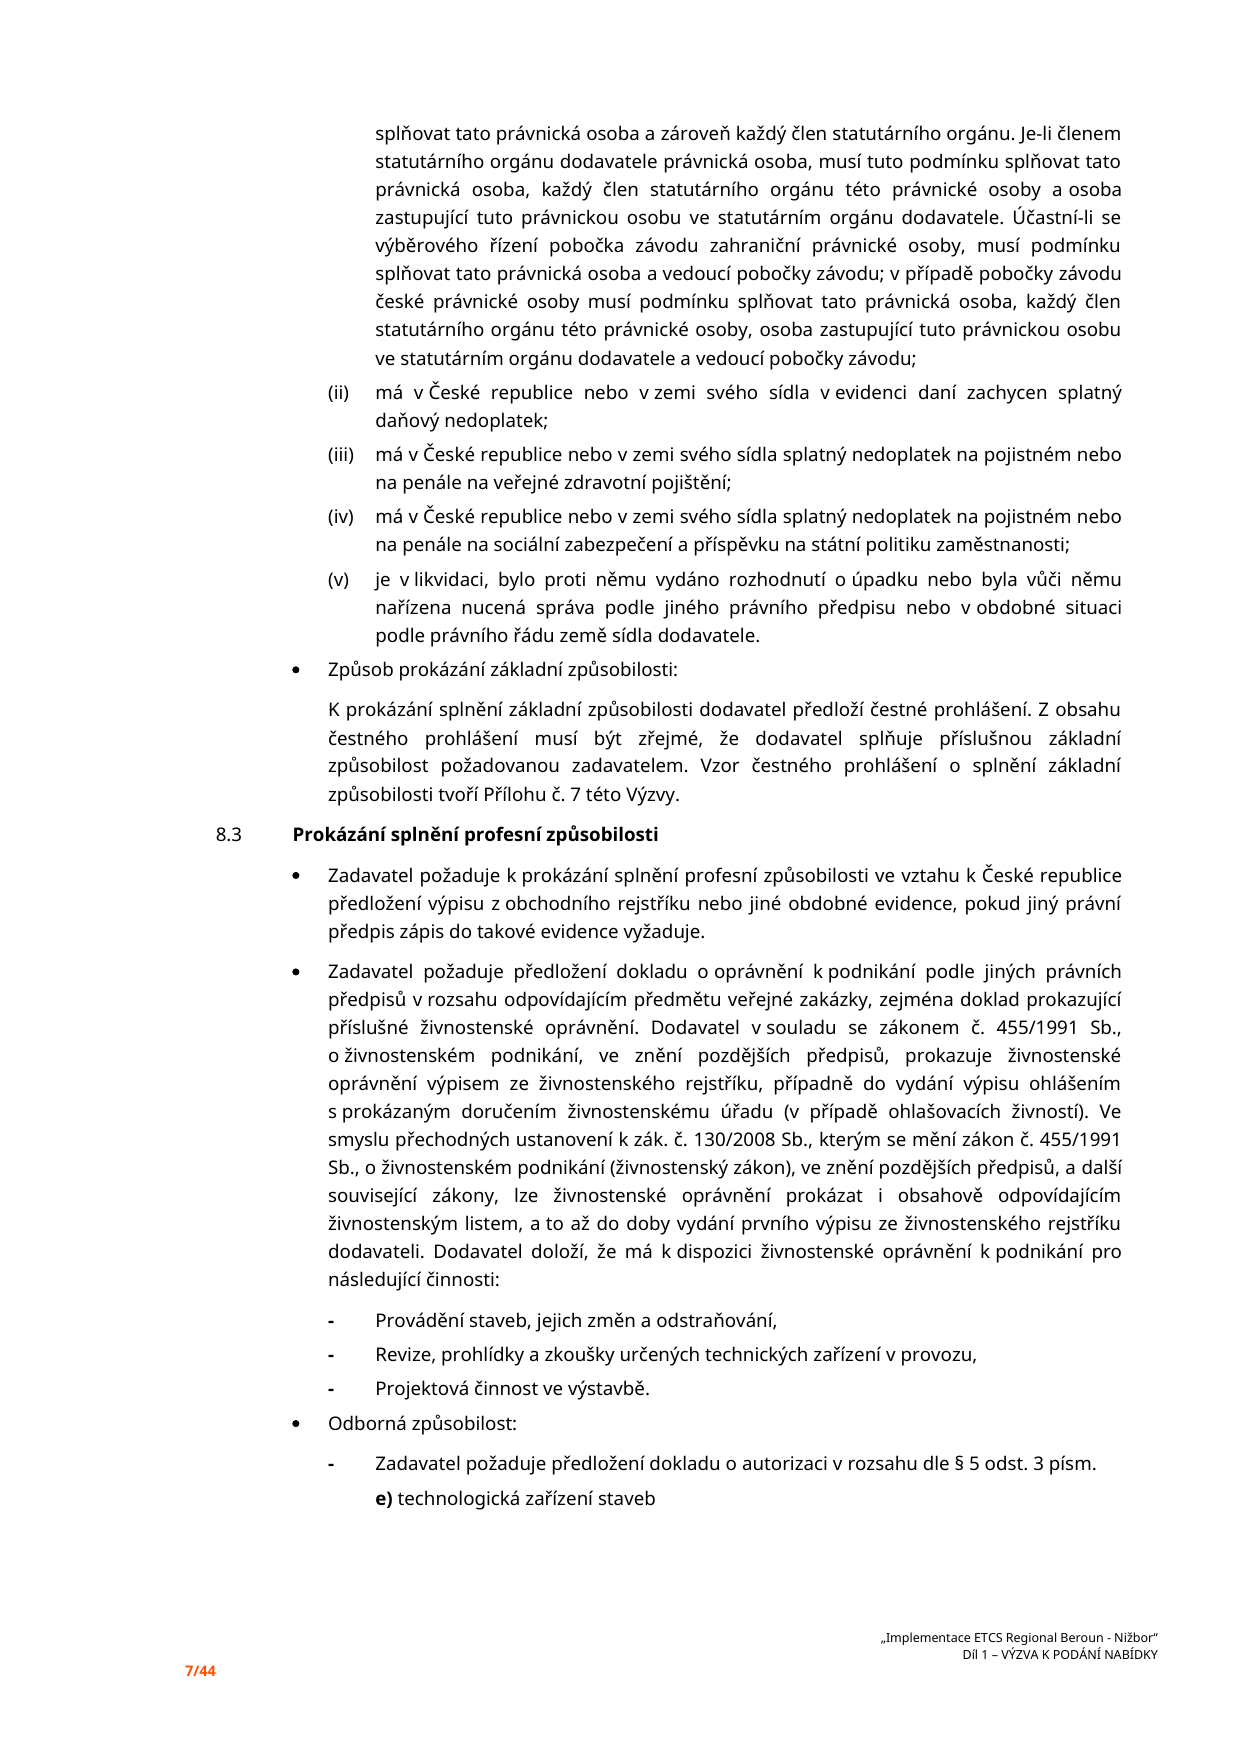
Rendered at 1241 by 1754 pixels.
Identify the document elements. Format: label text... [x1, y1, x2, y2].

text Zadavatel požaduje předložení dokladu o autorizaci v rozsahu dle § 5 odst. 3 písm. [328, 1451, 1122, 1476]
text má v České republice nebo v zemi svého sídla v evidenci daní zachycen splatný daňový nedoplatek; [328, 379, 1122, 433]
text Způsob prokázání základní způsobilosti: [292, 656, 1122, 682]
text má v České republice nebo v zemi svého sídla splatný nedoplatek na pojistném nebo na penále na sociální zabezpečení a příspěvku na státní politiku zaměstnanosti; [328, 504, 1122, 557]
text je v likvidaci, bylo proti němu vydáno rozhodnutí o úpadku nebo byla vůči němu nařízena nucená správa podle jiného právního předpisu nebo v obdobné situaci podle právního řádu země sídla dodavatele. [328, 566, 1122, 647]
text Prokázání splnění profesní způsobilosti [216, 821, 1122, 847]
text má v České republice nebo v zemi svého sídla splatný nedoplatek na pojistném nebo na penále na veřejné zdravotní pojištění; [328, 441, 1122, 495]
text Revize, prohlídky a zkoušky určených technických zařízení v provozu, [328, 1341, 1122, 1367]
text Zadavatel požaduje k prokázání splnění profesní způsobilosti ve vztahu k České republice předložení výpisu z obchodního rejstříku nebo jiné obdobné evidence, pokud jiný právní předpis zápis do takové evidence vyžaduje. [292, 862, 1122, 943]
text Projektová činnost ve výstavbě. [328, 1376, 1122, 1401]
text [328, 121, 1122, 370]
text Zadavatel požaduje předložení dokladu o oprávnění k podnikání podle jiných právních předpisů v rozsahu odpovídajícím předmětu veřejné zakázky, zejména doklad prokazující příslušné živnostenské oprávnění. Dodavatel v souladu se zákonem č. 455/1991 Sb., o živnostenském podnikání, ve znění pozdějších předpisů, prokazuje živnostenské oprávnění výpisem ze živnostenského rejstříku, případně do vydání výpisu ohlášením s prokázaným doručením živnostenskému úřadu (v případě ohlašovacích živností). Ve smyslu přechodných ustanovení k zák. č. 130/2008 Sb., kterým se mění zákon č. 455/1991 Sb., o živnostenském podnikání (živnostenský zákon), ve znění pozdějších předpisů, a další související zákony, lze živnostenské oprávnění prokázat i obsahově odpovídajícím živnostenským listem, a to až do doby vydání prvního výpisu ze živnostenského rejstříku dodavateli. Dodavatel doloží, že má k dispozici živnostenské oprávnění k podnikání pro následující činnosti: [292, 958, 1122, 1292]
text K prokázání splnění základní způsobilosti dodavatel předloží čestné prohlášení. Z obsahu čestného prohlášení musí být zřejmé, že dodavatel splňuje příslušnou základní způsobilost požadovanou zadavatelem. Vzor čestného prohlášení o splnění základní způsobilosti tvoří Přílohu č. 7 této Výzvy. [328, 697, 1122, 806]
list e) technologická zařízení staveb [339, 1485, 1122, 1510]
text Odborná způsobilost: [292, 1410, 1122, 1436]
text Provádění staveb, jejich změn a odstraňování, [328, 1307, 1122, 1333]
